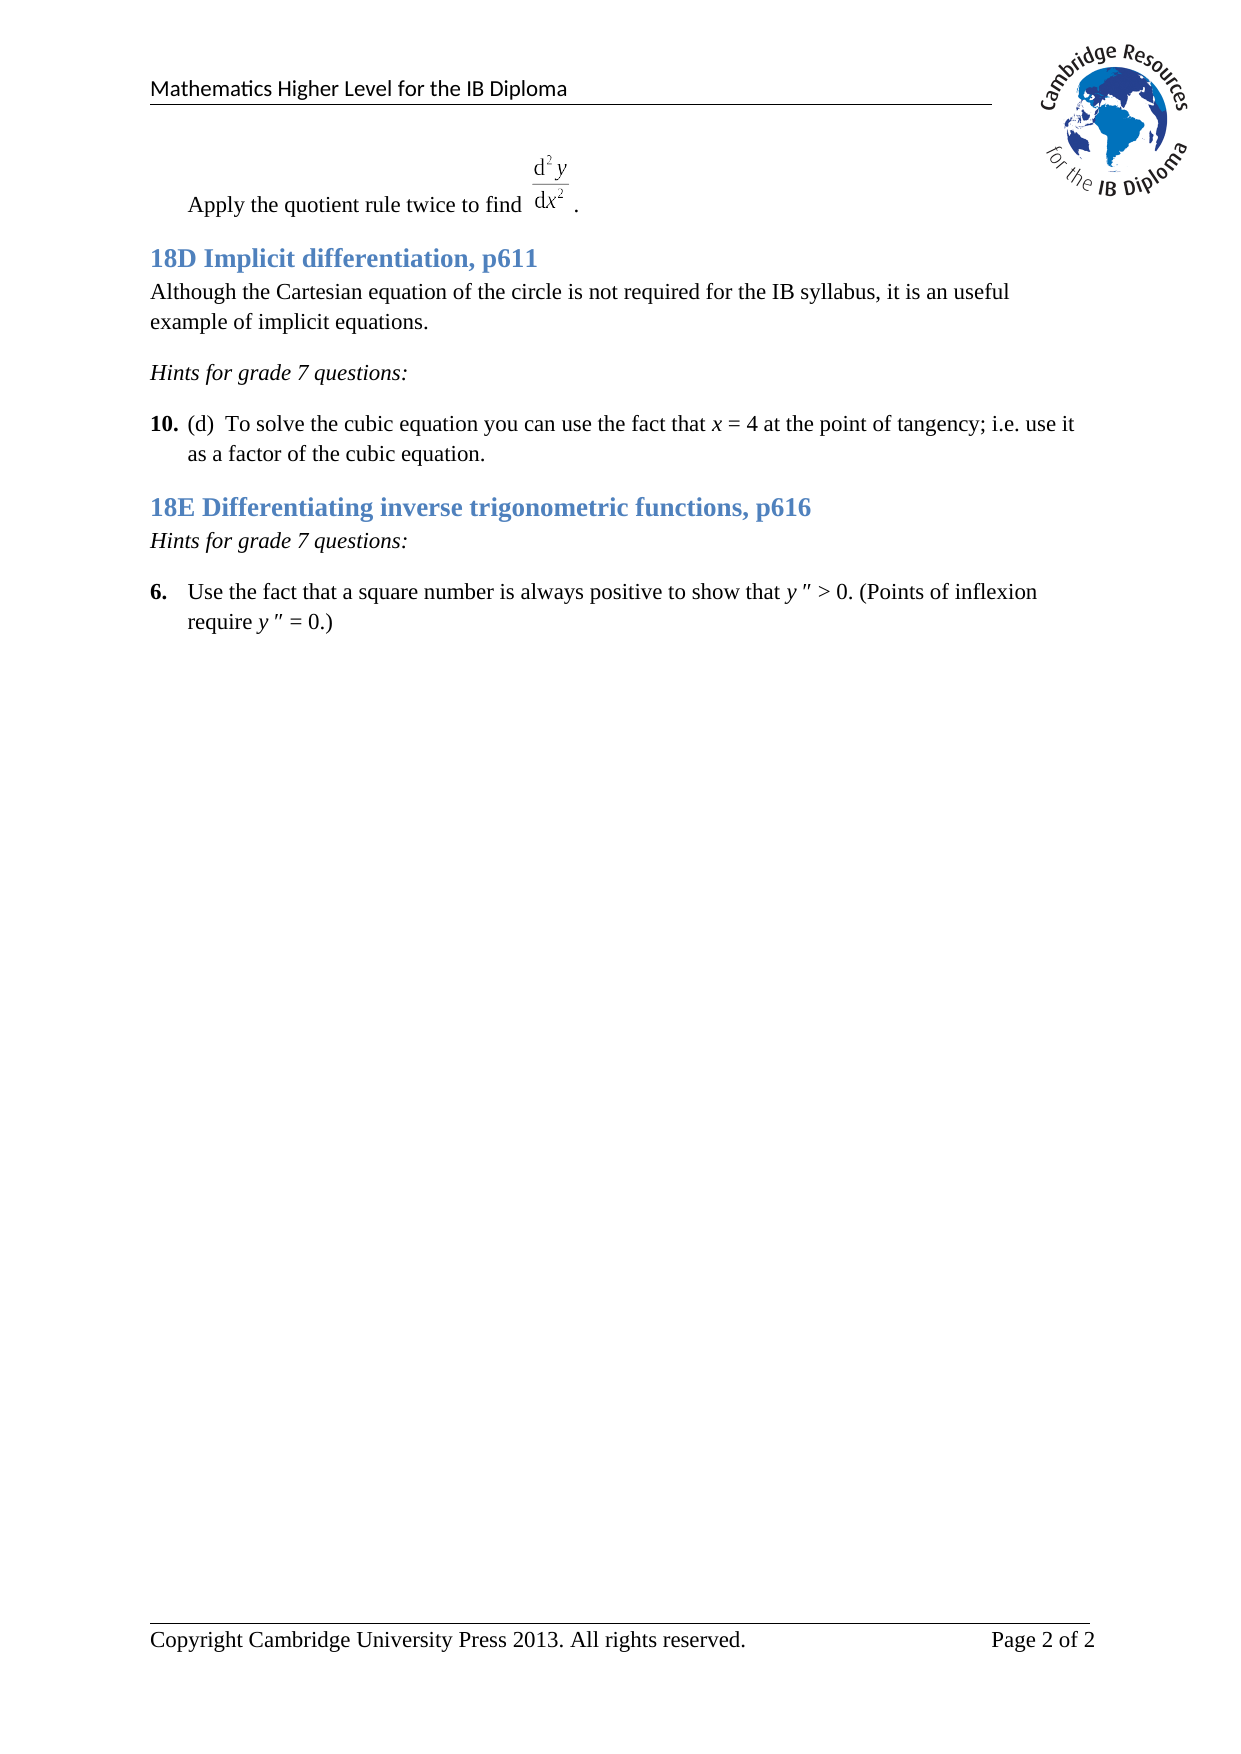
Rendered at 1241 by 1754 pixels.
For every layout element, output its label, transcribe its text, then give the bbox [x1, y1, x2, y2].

text 6. Use the fact that a square number is always positive to show that y ″ > 0. (Points of inflexion require y ″ = 0.) [150, 578, 1090, 635]
subtitle 18D Implicit differentiation, p611 [150, 242, 1090, 273]
text Hints for grade 7 questions: [150, 359, 1090, 386]
text Hints for grade 7 questions: [150, 527, 1090, 553]
subtitle 18E Differentiating inverse trigonometric functions, p616 [150, 491, 1090, 523]
text 10. (d) To solve the cubic equation you can use the fact that x = 4 at the point of tangency; i.e. use it as a factor of the cubic equation. [150, 410, 1090, 467]
text Apply the quotient rule twice to find . [150, 150, 1090, 217]
text Although the Cartesian equation of the circle is not required for the IB syllabus, it is an useful example of implicit equations. [150, 278, 1090, 334]
picture [1040, 43, 1188, 197]
